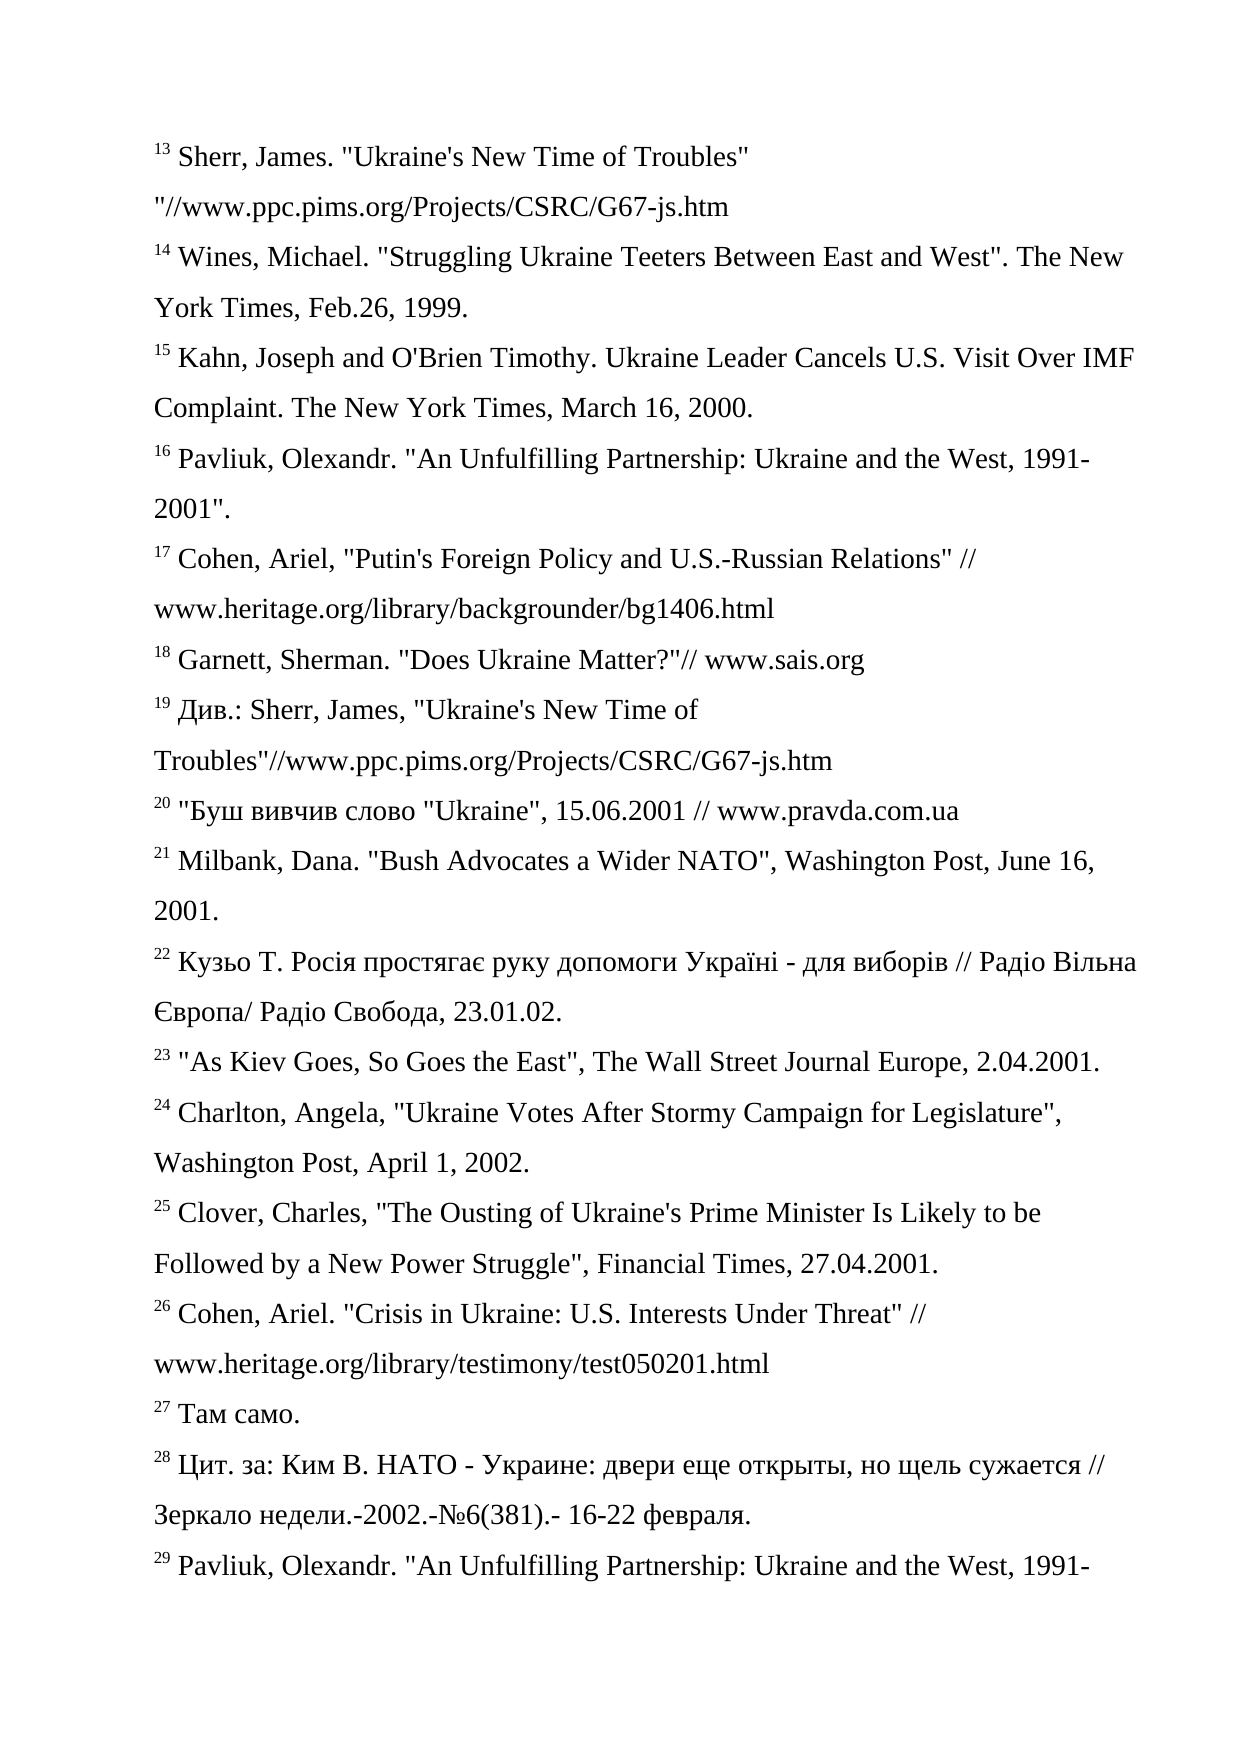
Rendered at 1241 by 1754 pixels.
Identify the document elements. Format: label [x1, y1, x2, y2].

text [153, 88, 1146, 1581]
